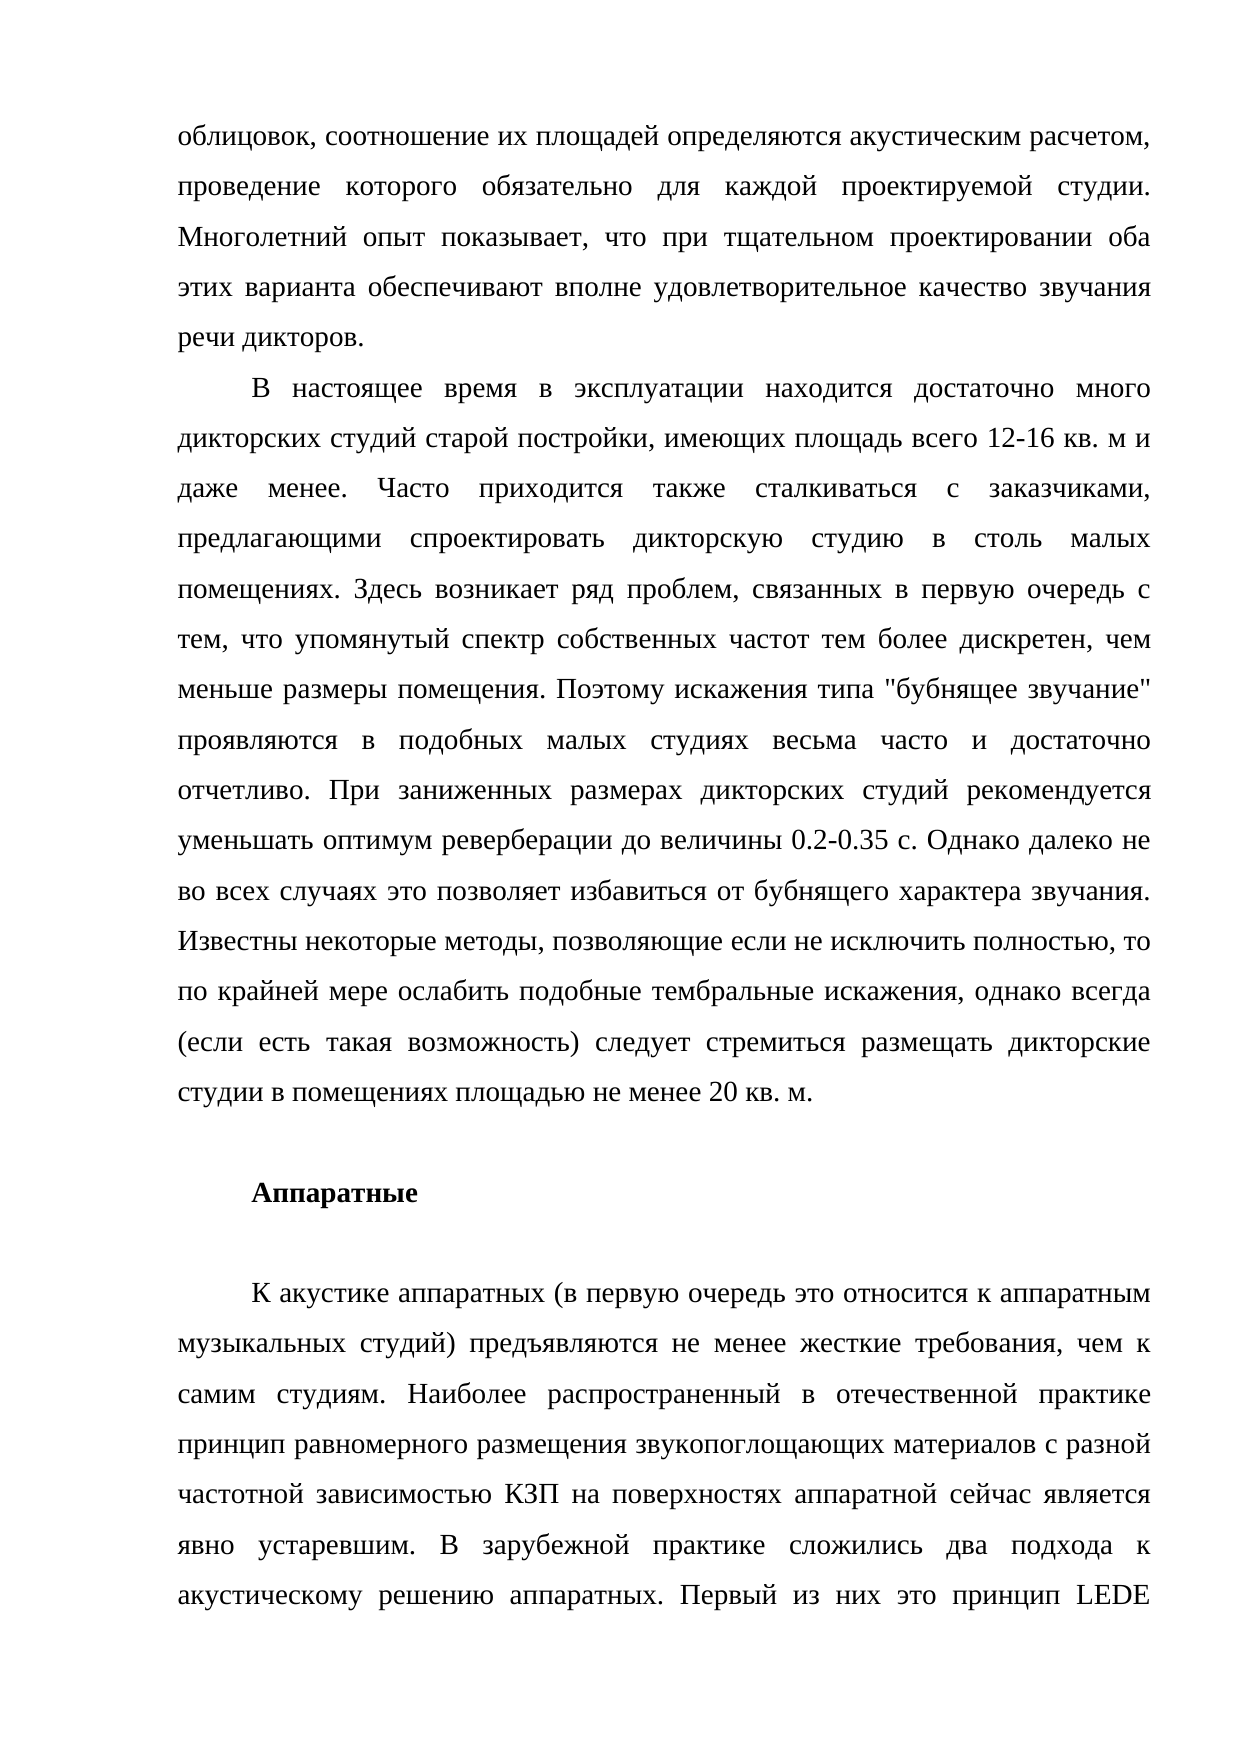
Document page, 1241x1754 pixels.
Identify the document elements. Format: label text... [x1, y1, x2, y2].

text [177, 118, 1152, 353]
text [177, 1275, 1152, 1611]
text Аппаратные [177, 1175, 1152, 1208]
text В настоящее время в эксплуатации находится достаточно много дикторских студий старой постройки, имеющих площадь всего 12-16 кв. м и даже менее. Часто приходится также сталкиваться с заказчиками, предлагающими спроектировать дикторскую студию в столь малых помещениях. Здесь возникает ряд проблем, связанных в первую очередь с тем, что упомянутый спектр собственных частот тем более дискретен, чем меньше размеры помещения. Поэтому искажения типа "бубнящее звучание" проявляются в подобных малых студиях весьма часто и достаточно отчетливо. При заниженных размерах дикторских студий рекомендуется уменьшать оптимум реверберации до величины 0.2-0.35 с. Однако далеко не во всех случаях это позволяет избавиться от бубнящего характера звучания. Известны некоторые методы, позволяющие если не исключить полностью, то по крайней мере ослабить подобные тембральные искажения, однако всегда (если есть такая возможность) следует стремиться размещать дикторские студии в помещениях площадью не менее 20 кв. м. [177, 370, 1152, 1108]
